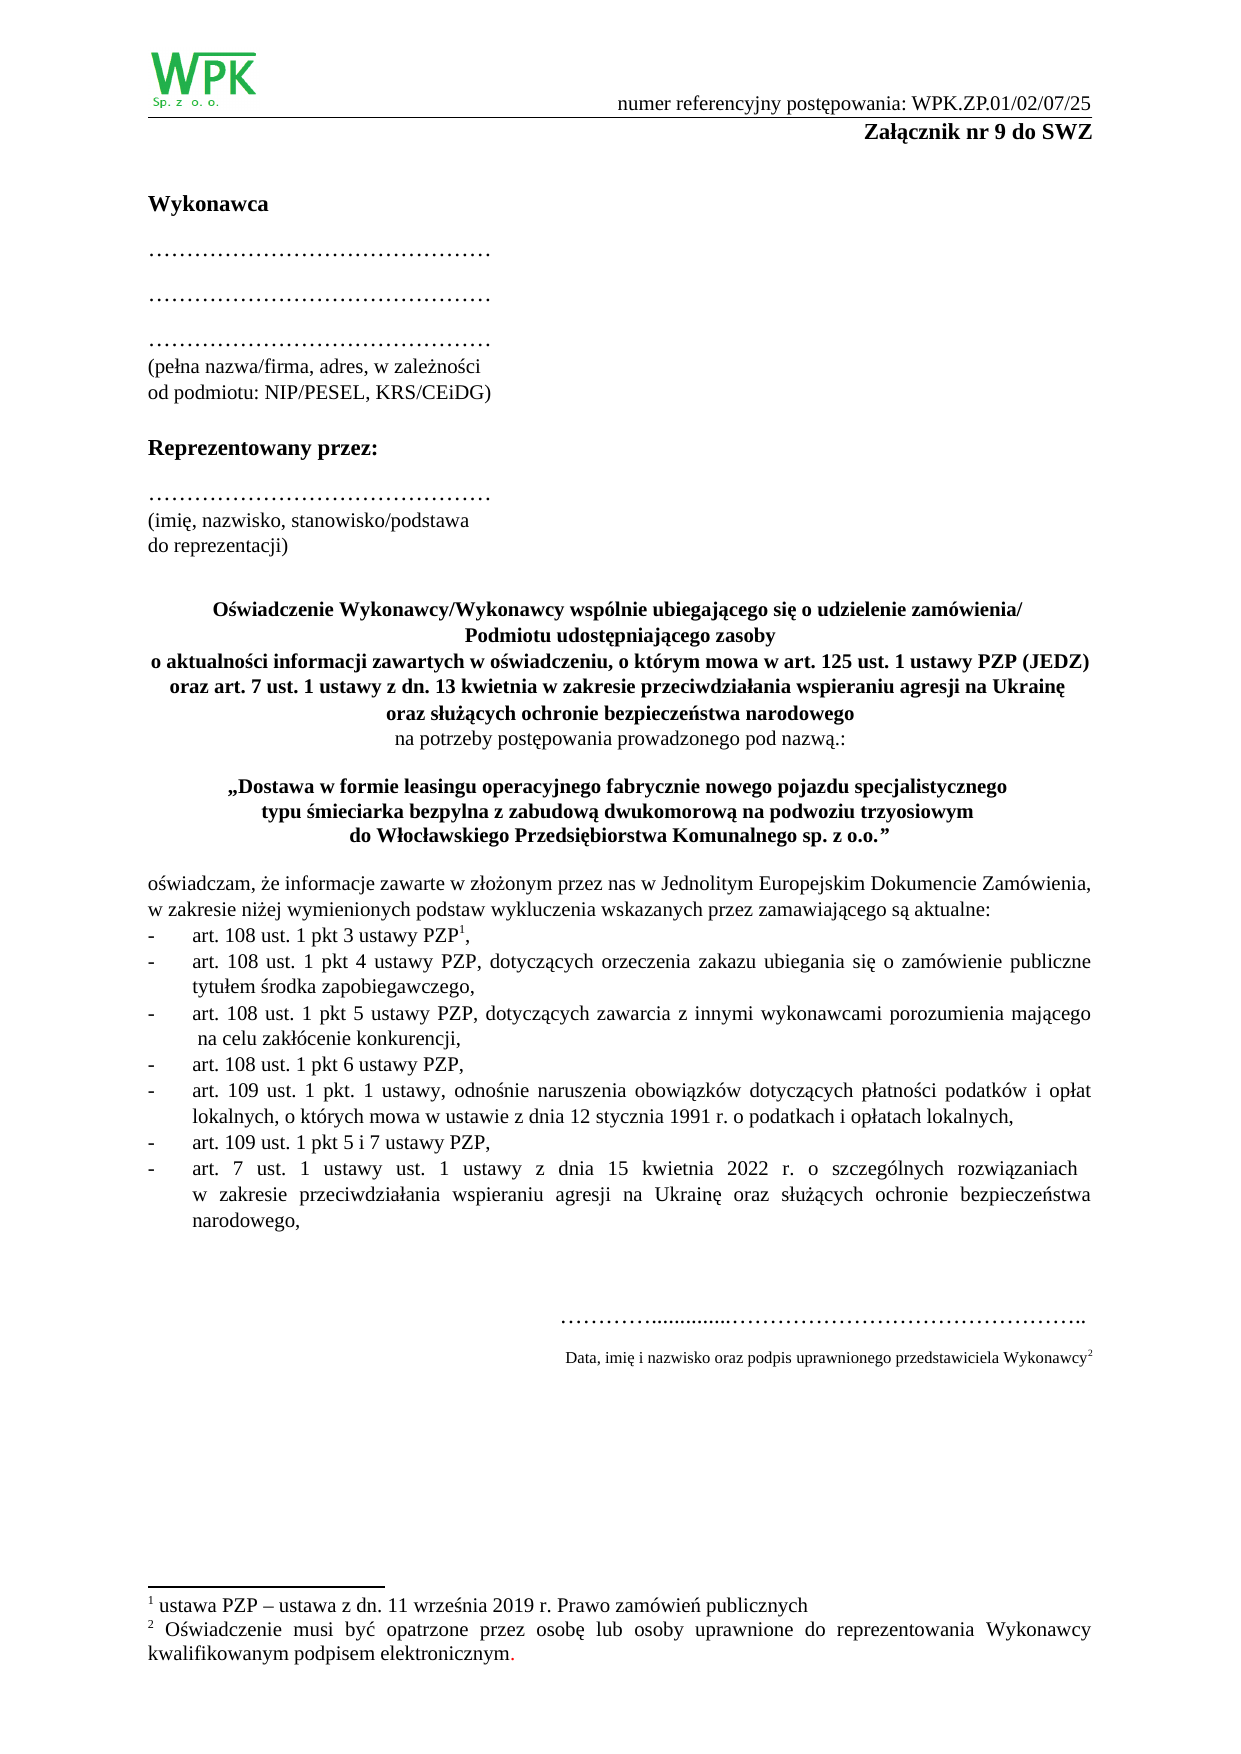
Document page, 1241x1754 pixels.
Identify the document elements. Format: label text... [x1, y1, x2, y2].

text ……………………………………… [148, 235, 1092, 261]
text Wykonawca [148, 190, 1092, 216]
text od podmiotu: NIP/PESEL, KRS/CEiDG) [148, 379, 1092, 404]
text Reprezentowany przez: [148, 434, 1092, 460]
text …………..............……………………………………….. [148, 1302, 1092, 1329]
text ……………………………………… [148, 280, 1092, 306]
list - art. 109 ust. 1 pkt. 1 ustawy, odnośnie naruszenia obowiązków dotyczących płatności podatków i opłat lokalnych, o których mowa w ustawie z dnia 12 stycznia 1991 r. o podatkach i opłatach lokalnych, [148, 1078, 1092, 1128]
text ……………………………………… [148, 325, 1092, 352]
list - art. 108 ust. 1 pkt 3 ustawy PZP, [148, 923, 1092, 947]
text (pełna nazwa/firma, adres, w zależności [148, 354, 1092, 378]
text na potrzeby postępowania prowadzonego pod nazwą.: [148, 726, 1092, 750]
list - art. 108 ust. 1 pkt 6 ustawy PZP, [148, 1052, 1092, 1076]
text oświadczam, że informacje zawarte w złożonym przez nas w Jednolitym Europejskim Dokumencie Zamówienia, w zakresie niżej wymienionych podstaw wykluczenia wskazanych przez zamawiającego są aktualne: [148, 871, 1092, 921]
text (imię, nazwisko, stanowisko/podstawa do reprezentacji) [148, 507, 1092, 557]
list - art. 108 ust. 1 pkt 4 ustawy PZP, dotyczących orzeczenia zakazu ubiegania się o zamówienie publiczne tytułem środka zapobiegawczego, [148, 948, 1092, 998]
list Data, imię i nazwisko oraz podpis uprawnionego przedstawiciela Wykonawcy [148, 1347, 1092, 1367]
list - art. 109 ust. 1 pkt 5 i 7 ustawy PZP, [148, 1130, 1092, 1154]
text Oświadczenie Wykonawcy/Wykonawcy wspólnie ubiegającego się o udzielenie zamówienia/ Podmiotu udostępniającego zasoby o aktualności informacji zawartych w oświadczeniu, o którym mowa w art. 125 ust. 1 ustawy PZP (JEDZ) oraz art. 7 ust. 1 ustawy z dn. 13 kwietnia w zakresie przeciwdziałania wspieraniu agresji na Ukrainę oraz służących ochronie bezpieczeństwa narodowego [148, 597, 1092, 724]
list - art. 7 ust. 1 ustawy ust. 1 ustawy z dnia 15 kwietnia 2022 r. o szczególnych rozwiązaniach w zakresie przeciwdziałania wspieraniu agresji na Ukrainę oraz służących ochronie bezpieczeństwa narodowego, [148, 1156, 1092, 1232]
picture [147, 47, 260, 111]
text ……………………………………… [148, 479, 1092, 505]
list - art. 108 ust. 1 pkt 5 ustawy PZP, dotyczących zawarcia z innymi wykonawcami porozumienia mającego na celu zakłócenie konkurencji, [148, 1000, 1092, 1050]
text Załącznik nr 9 do SWZ [148, 118, 1092, 145]
text „Dostawa w formie leasingu operacyjnego fabrycznie nowego pojazdu specjalistycznego typu śmieciarka bezpylna z zabudową dwukomorową na podwoziu trzyosiowym do Włocławskiego Przedsiębiorstwa Komunalnego sp. z o.o.” [148, 774, 1092, 847]
